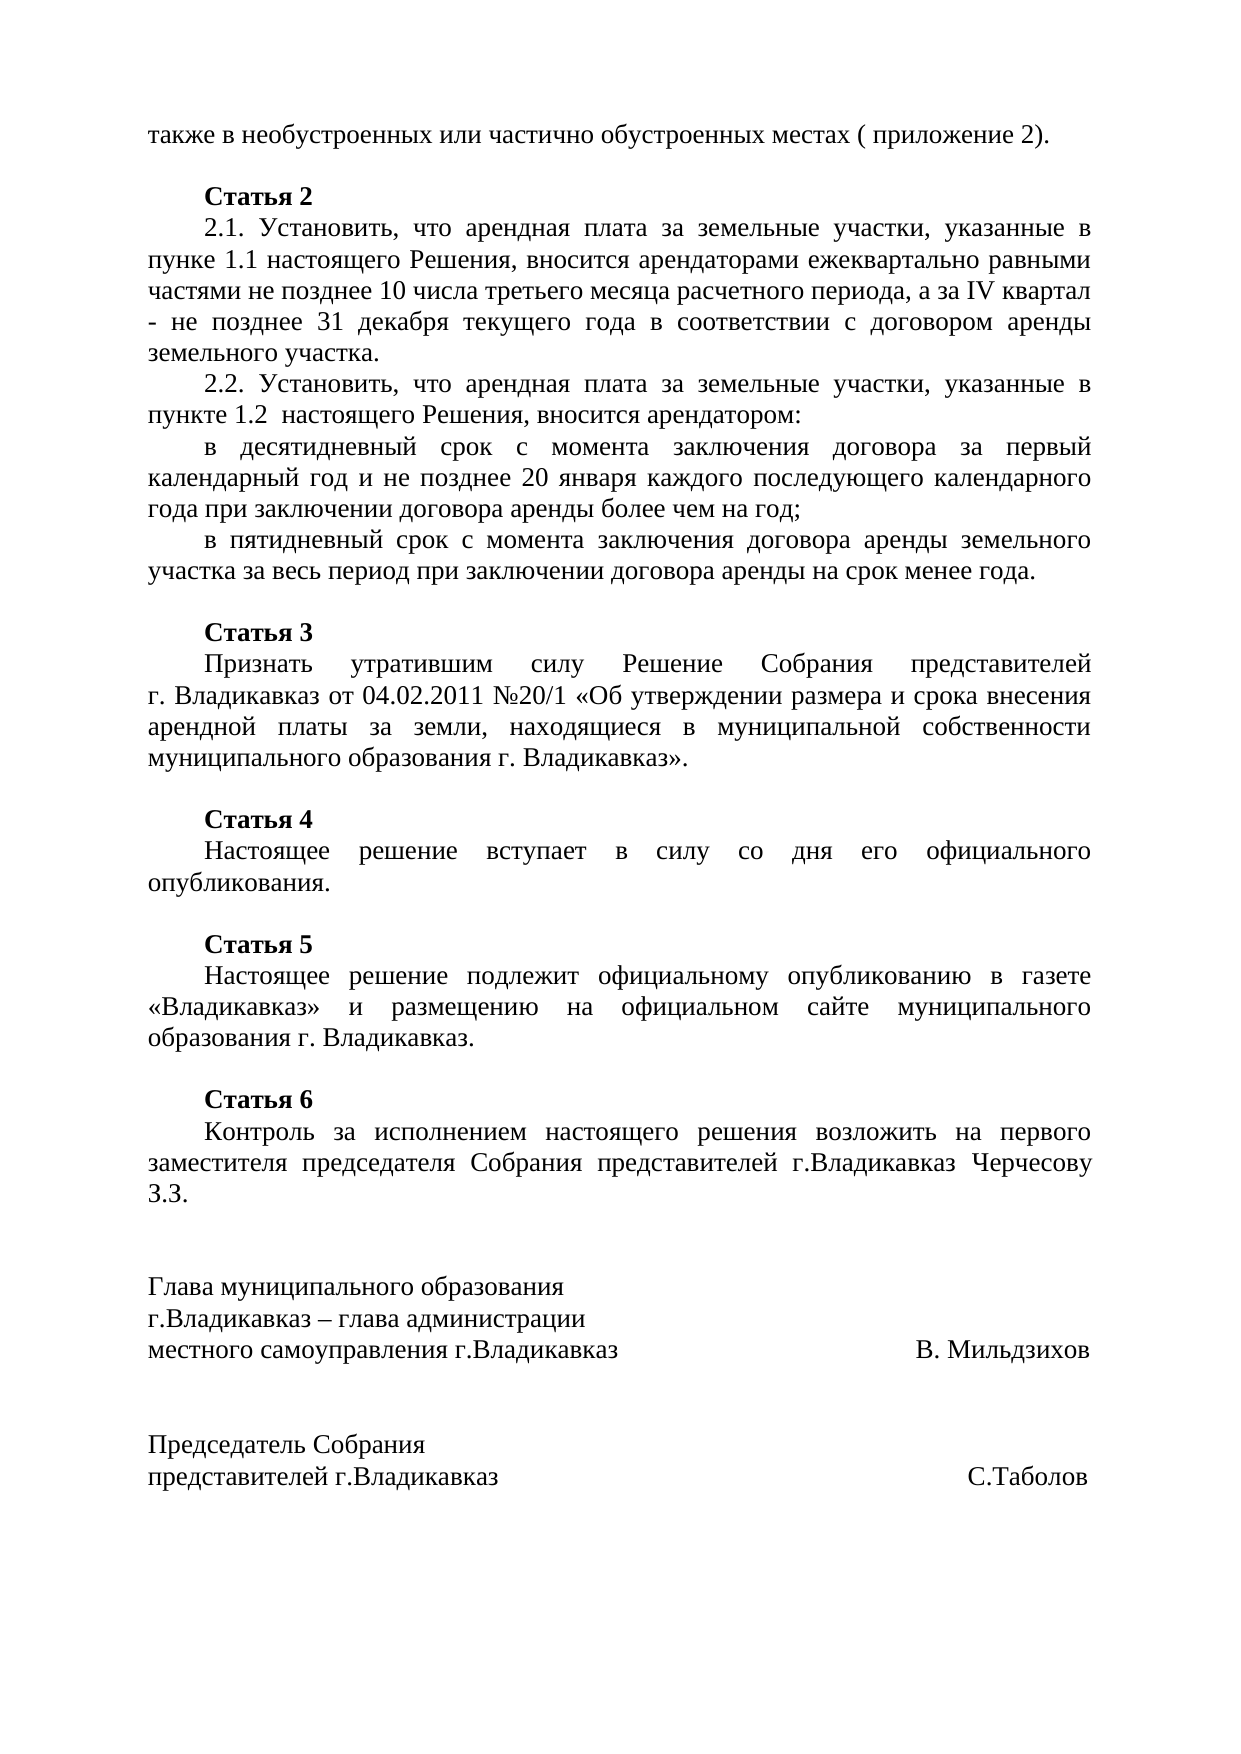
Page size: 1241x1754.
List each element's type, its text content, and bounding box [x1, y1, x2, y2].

text Статья 5 [148, 928, 1092, 959]
text Статья 6 [148, 1084, 1092, 1115]
text Настоящее решение подлежит официальному опубликованию в газете «Владикавказ» и размещению на официальном сайте муниципального образования г. Владикавказ. [148, 959, 1092, 1052]
text Настоящее решение вступает в силу со дня его официального опубликования. [148, 834, 1092, 897]
text г.Владикавказ – глава администрации [148, 1302, 1092, 1333]
text 2.2. Установить, что арендная плата за земельные участки, указанные в пункте 1.2 настоящего Решения, вносится арендатором: [148, 367, 1092, 429]
text Статья 3 [148, 616, 1092, 648]
text Статья 4 [148, 803, 1092, 834]
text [148, 118, 1092, 149]
text Глава муниципального образования [148, 1271, 1092, 1302]
text представителей г.Владикавказ С.Таболов [148, 1460, 1092, 1491]
text в десятидневный срок с момента заключения договора за первый календарный год и не позднее 20 января каждого последующего календарного года при заключении договора аренды более чем на год; [148, 429, 1092, 523]
text Статья 2 [148, 180, 1092, 212]
text Признать утратившим силу Решение Собрания представителей г. Владикавказ от 04.02.2011 №20/1 «Об утверждении размера и срока внесения арендной платы за земли, находящиеся в муниципальной собственности муниципального образования г. Владикавказ». [148, 648, 1092, 772]
text 2.1. Установить, что арендная плата за земельные участки, указанные в пунке 1.1 настоящего Решения, вносится арендаторами ежеквартально равными частями не позднее 10 числа третьего месяца расчетного периода, а за IV квартал - не позднее 31 декабря текущего года в соответствии с договором аренды земельного участка. [148, 212, 1092, 367]
text Председатель Собрания [148, 1429, 1092, 1460]
text в пятидневный срок с момента заключения договора аренды земельного участка за весь период при заключении договора аренды на срок менее года. [148, 523, 1092, 585]
text Контроль за исполнением настоящего решения возложить на первого заместителя председателя Собрания представителей г.Владикавказ Черчесову З.З. [148, 1115, 1092, 1208]
text местного самоуправления г.Владикавказ В. Мильдзихов [148, 1333, 1092, 1364]
